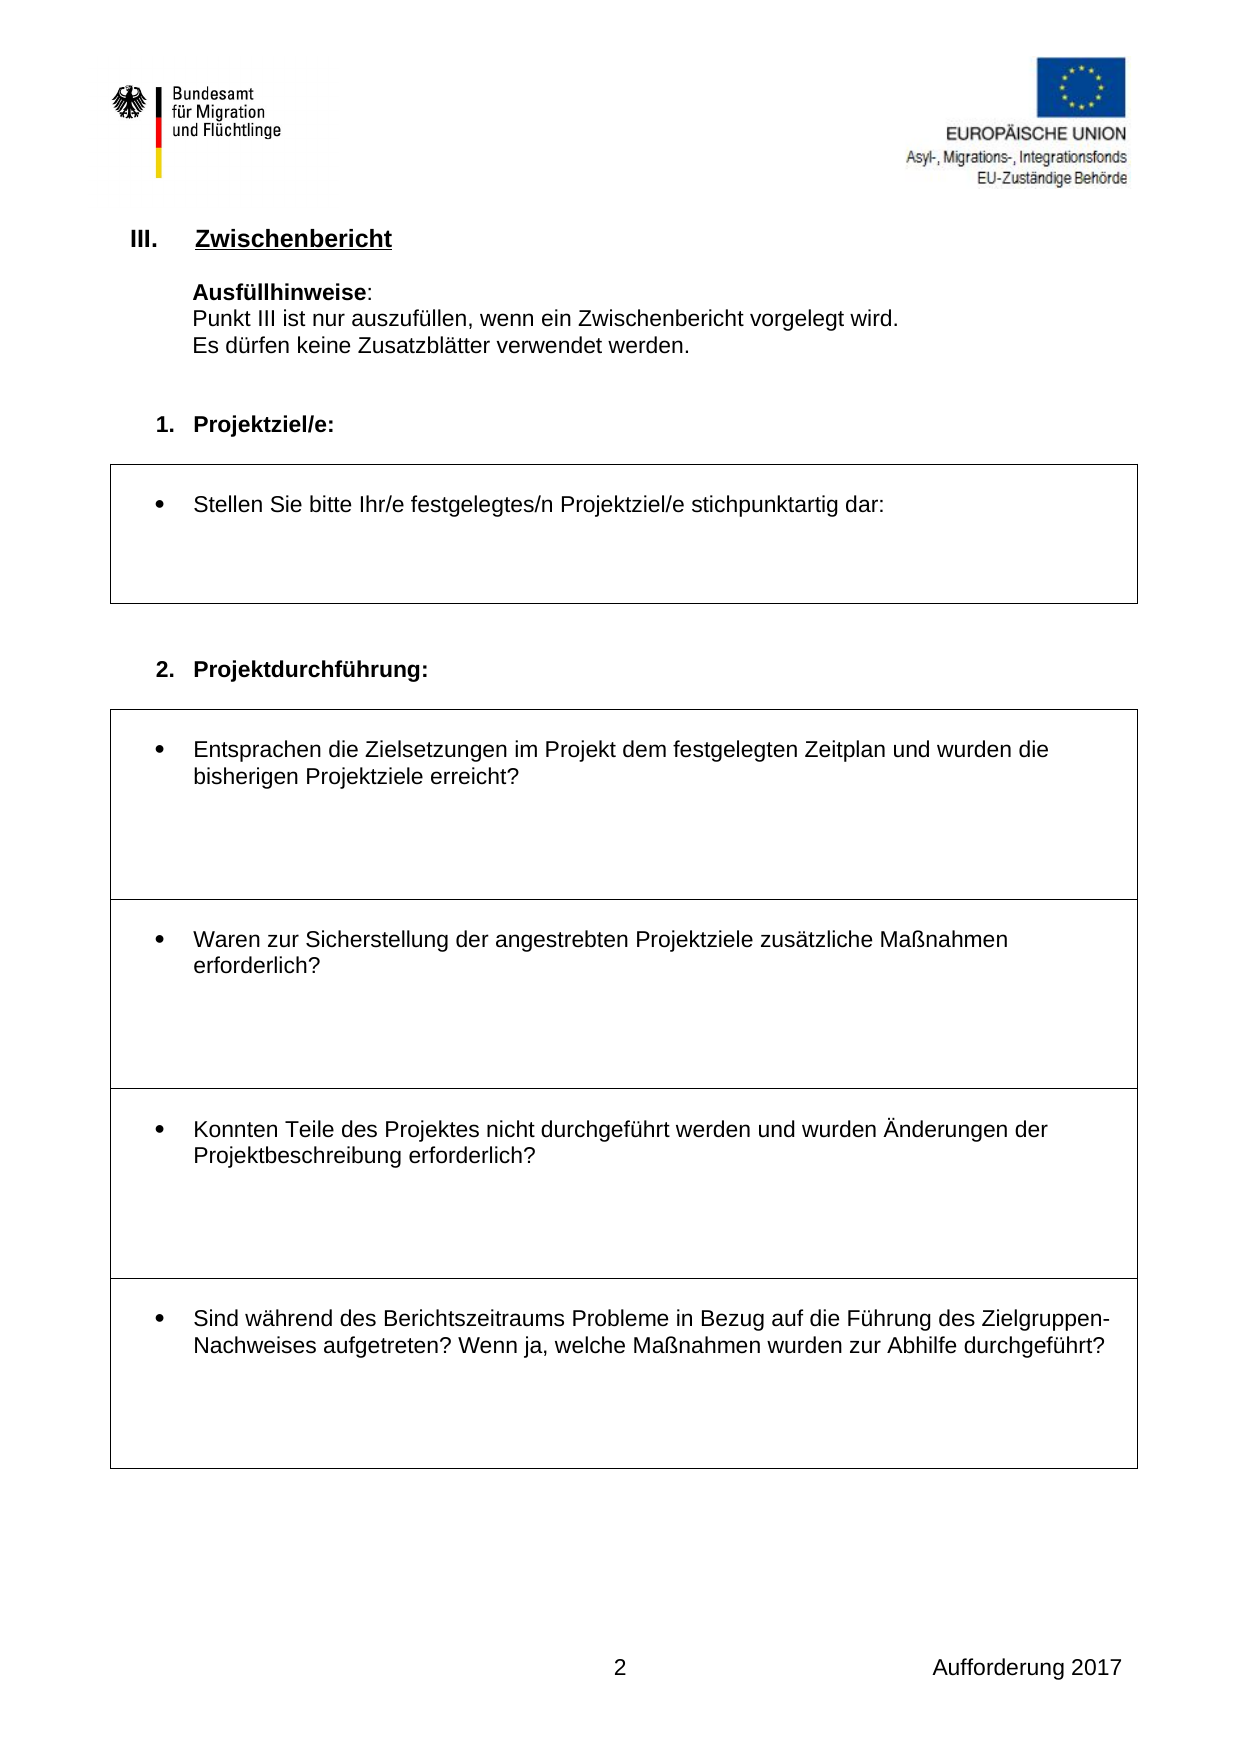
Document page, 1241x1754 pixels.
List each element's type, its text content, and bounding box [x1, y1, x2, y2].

picture [904, 56, 1132, 189]
text Es dürfen keine Zusatzblätter verwendet werden. [118, 332, 1122, 358]
text Ausfüllhinweise: [118, 279, 1122, 305]
list Zwischenbericht [130, 224, 1122, 253]
list Projektdurchführung: [156, 656, 1122, 683]
table_cell Waren zur Sicherstellung der angestrebten Projektziele zusätzliche Maßnahmen erforderlich? [111, 900, 1137, 1088]
table_cell Sind während des Berichtszeitraums Probleme in Bezug auf die Führung des Zielgruppen-Nachweises aufgetreten? Wenn ja, welche Maßnahmen wurden zur Abhilfe durchgeführt? [111, 1279, 1137, 1467]
table_header Stellen Sie bitte Ihr/e festgelegtes/n Projektziel/e stichpunktartig dar: [111, 465, 1137, 603]
picture [87, 56, 340, 208]
table_cell Konnten Teile des Projektes nicht durchgeführt werden und wurden Änderungen der Projektbeschreibung erforderlich? [111, 1089, 1137, 1278]
list Projektziel/e: [156, 411, 1122, 437]
text Punkt III ist nur auszufüllen, wenn ein Zwischenbericht vorgelegt wird. [118, 305, 1122, 332]
table_header Entsprachen die Zielsetzungen im Projekt dem festgelegten Zeitplan und wurden die bisherigen Projektziele erreicht? [111, 710, 1137, 899]
